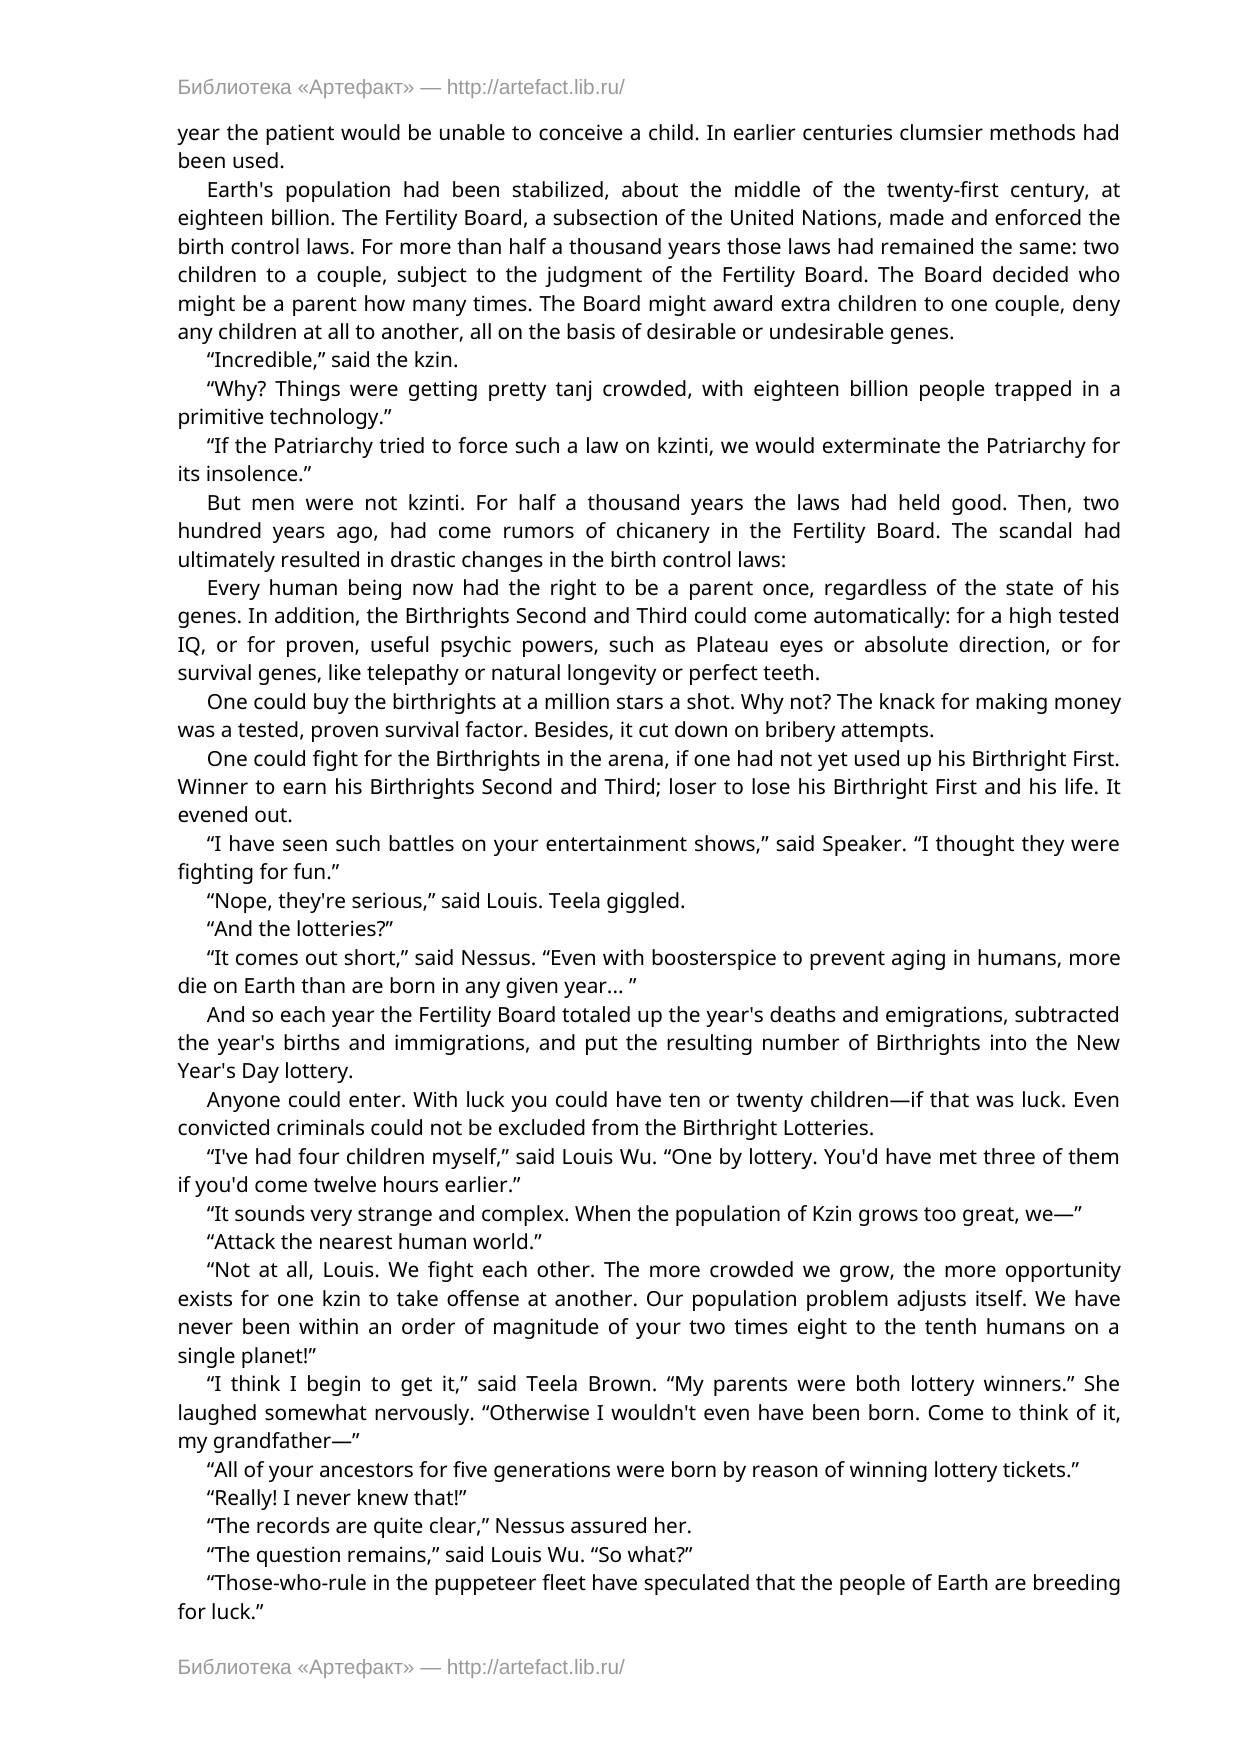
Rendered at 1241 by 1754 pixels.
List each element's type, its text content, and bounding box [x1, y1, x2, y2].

text And so each year the Fertility Board totaled up the year's deaths and emigrations, subtracted the year's births and immigrations, and put the resulting number of Birthrights into the New Year's Day lottery. [177, 1000, 1122, 1085]
text “I've had four children myself,” said Louis Wu. “One by lottery. You'd have met three of them if you'd come twelve hours earlier.” [177, 1142, 1122, 1199]
text “Why? Things were getting pretty tanj crowded, with eighteen billion people trapped in a primitive technology.” [177, 374, 1122, 431]
text “And the lotteries?” [177, 914, 1122, 943]
text One could buy the birthrights at a million stars a shot. Why not? The knack for making money was a tested, proven survival factor. Besides, it cut down on bribery attempts. [177, 687, 1122, 744]
text Anyone could enter. With luck you could have ten or twenty children—if that was luck. Even convicted criminals could not be excluded from the Birthright Lotteries. [177, 1085, 1122, 1142]
text “Incredible,” said the kzin. [177, 346, 1122, 374]
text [177, 118, 1122, 175]
text Earth's population had been stabilized, about the middle of the twenty-first century, at eighteen billion. The Fertility Board, a subsection of the United Nations, made and enforced the birth control laws. For more than half a thousand years those laws had remained the same: two children to a couple, subject to the judgment of the Fertility Board. The Board decided who might be a parent how many times. The Board might award extra children to one couple, deny any children at all to another, all on the basis of desirable or undesirable genes. [177, 175, 1122, 346]
text “Not at all, Louis. We fight each other. The more crowded we grow, the more opportunity exists for one kzin to take offense at another. Our population problem adjusts itself. We have never been within an order of magnitude of your two times eight to the tenth humans on a single planet!” [177, 1256, 1122, 1369]
text “I have seen such battles on your entertainment shows,” said Speaker. “I thought they were fighting for fun.” [177, 829, 1122, 886]
text One could fight for the Birthrights in the arena, if one had not yet used up his Birthright First. Winner to earn his Birthrights Second and Third; loser to lose his Birthright First and his life. It evened out. [177, 744, 1122, 829]
text “If the Patriarchy tried to force such a law on kzinti, we would exterminate the Patriarchy for its insolence.” [177, 431, 1122, 488]
text “Attack the nearest human world.” [177, 1227, 1122, 1256]
text “I think I begin to get it,” said Teela Brown. “My parents were both lottery winners.” She laughed somewhat nervously. “Otherwise I wouldn't even have been born. Come to think of it, my grandfather—” [177, 1369, 1122, 1455]
text “Nope, they're serious,” said Louis. Teela giggled. [177, 886, 1122, 914]
text Every human being now had the right to be a parent once, regardless of the state of his genes. In addition, the Birthrights Second and Third could come automatically: for a high tested IQ, or for proven, useful psychic powers, such as Plateau eyes or absolute direction, or for survival genes, like telepathy or natural longevity or perfect teeth. [177, 573, 1122, 687]
text “It comes out short,” said Nessus. “Even with boosterspice to prevent aging in humans, more die on Earth than are born in any given year... ” [177, 943, 1122, 1000]
text “Really! I never knew that!” [177, 1483, 1122, 1512]
text “It sounds very strange and complex. When the population of Kzin grows too great, we—” [177, 1199, 1122, 1227]
text “Those-who-rule in the puppeteer fleet have speculated that the people of Earth are breeding for luck.” [177, 1568, 1122, 1625]
text “The question remains,” said Louis Wu. “So what?” [177, 1540, 1122, 1568]
text “All of your ancestors for five generations were born by reason of winning lottery tickets.” [177, 1455, 1122, 1483]
text “The records are quite clear,” Nessus assured her. [177, 1512, 1122, 1540]
text But men were not kzinti. For half a thousand years the laws had held good. Then, two hundred years ago, had come rumors of chicanery in the Fertility Board. The scandal had ultimately resulted in drastic changes in the birth control laws: [177, 488, 1122, 573]
